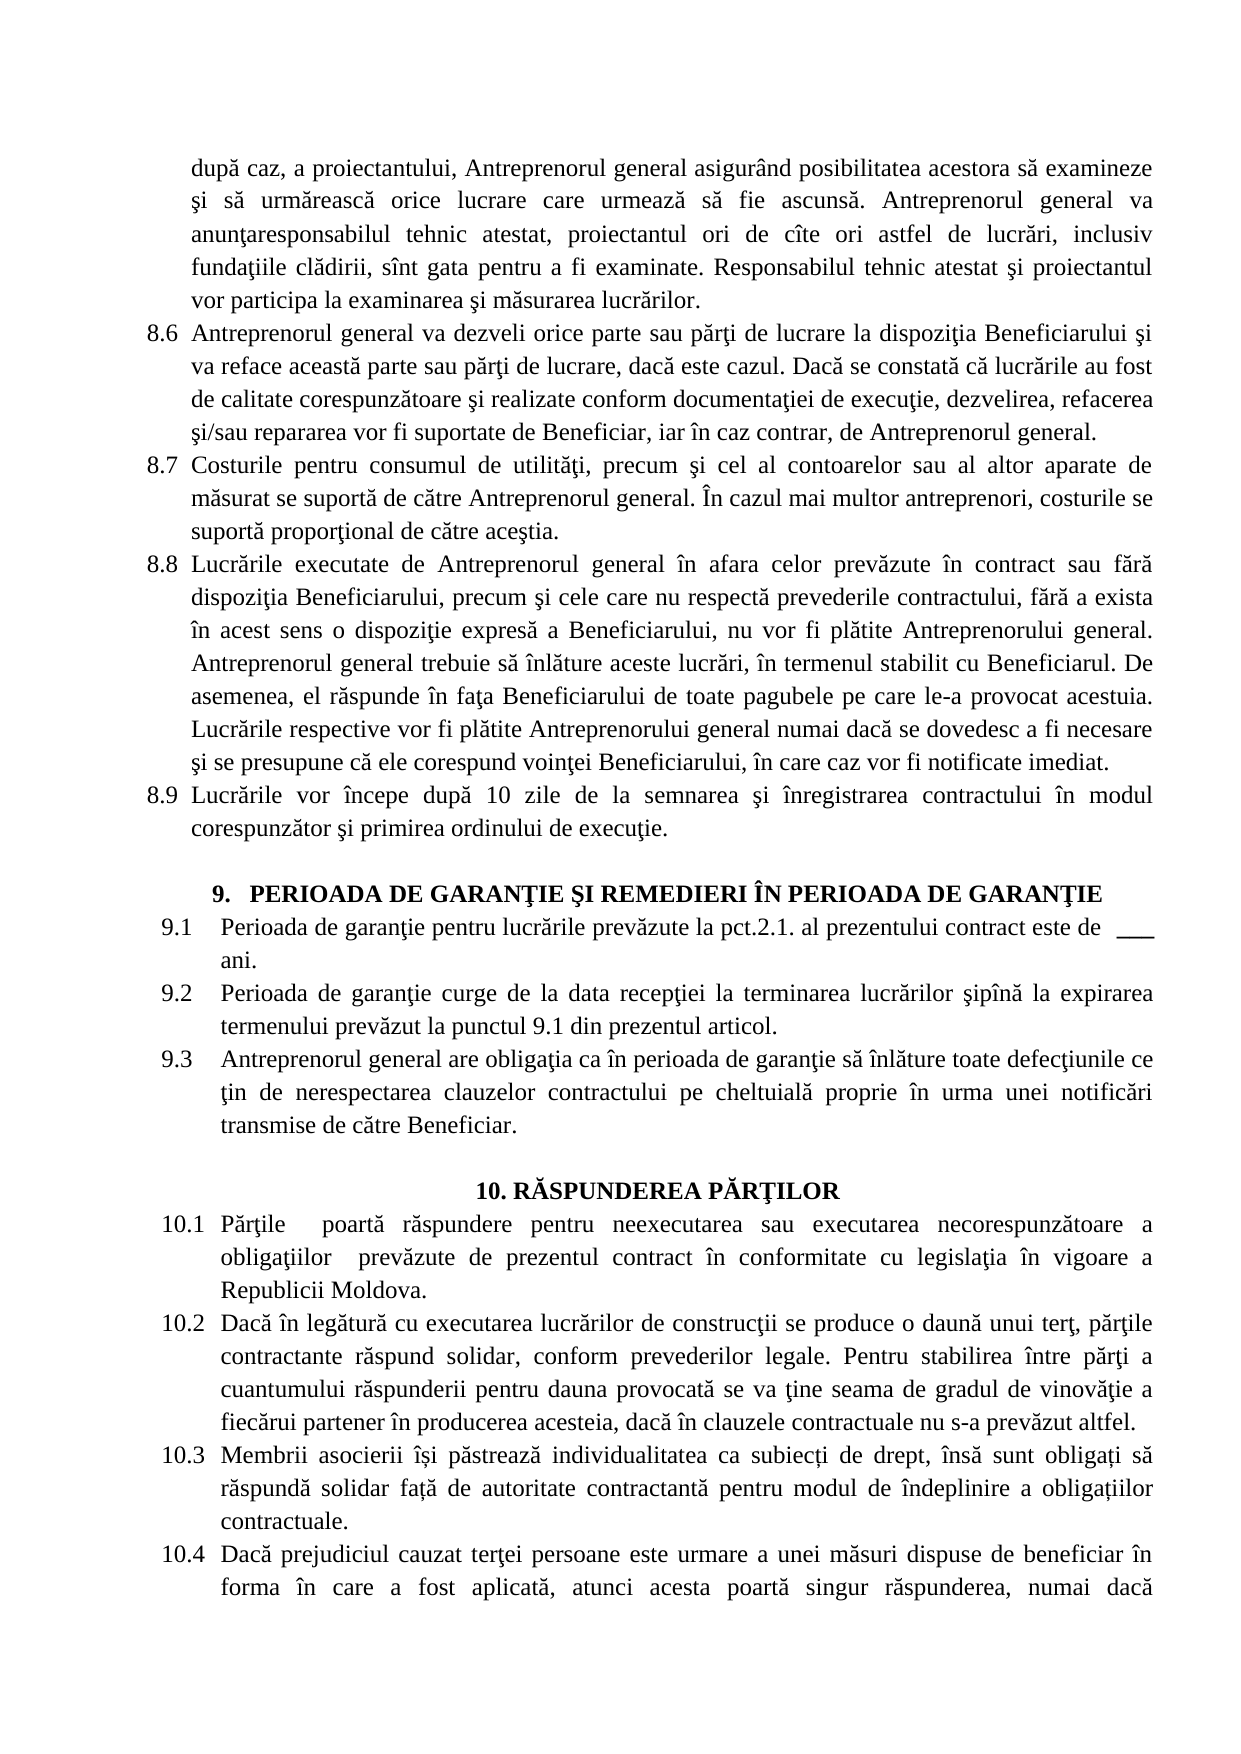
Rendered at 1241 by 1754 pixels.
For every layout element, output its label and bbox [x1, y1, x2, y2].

table_cell [150, 150, 1165, 1604]
